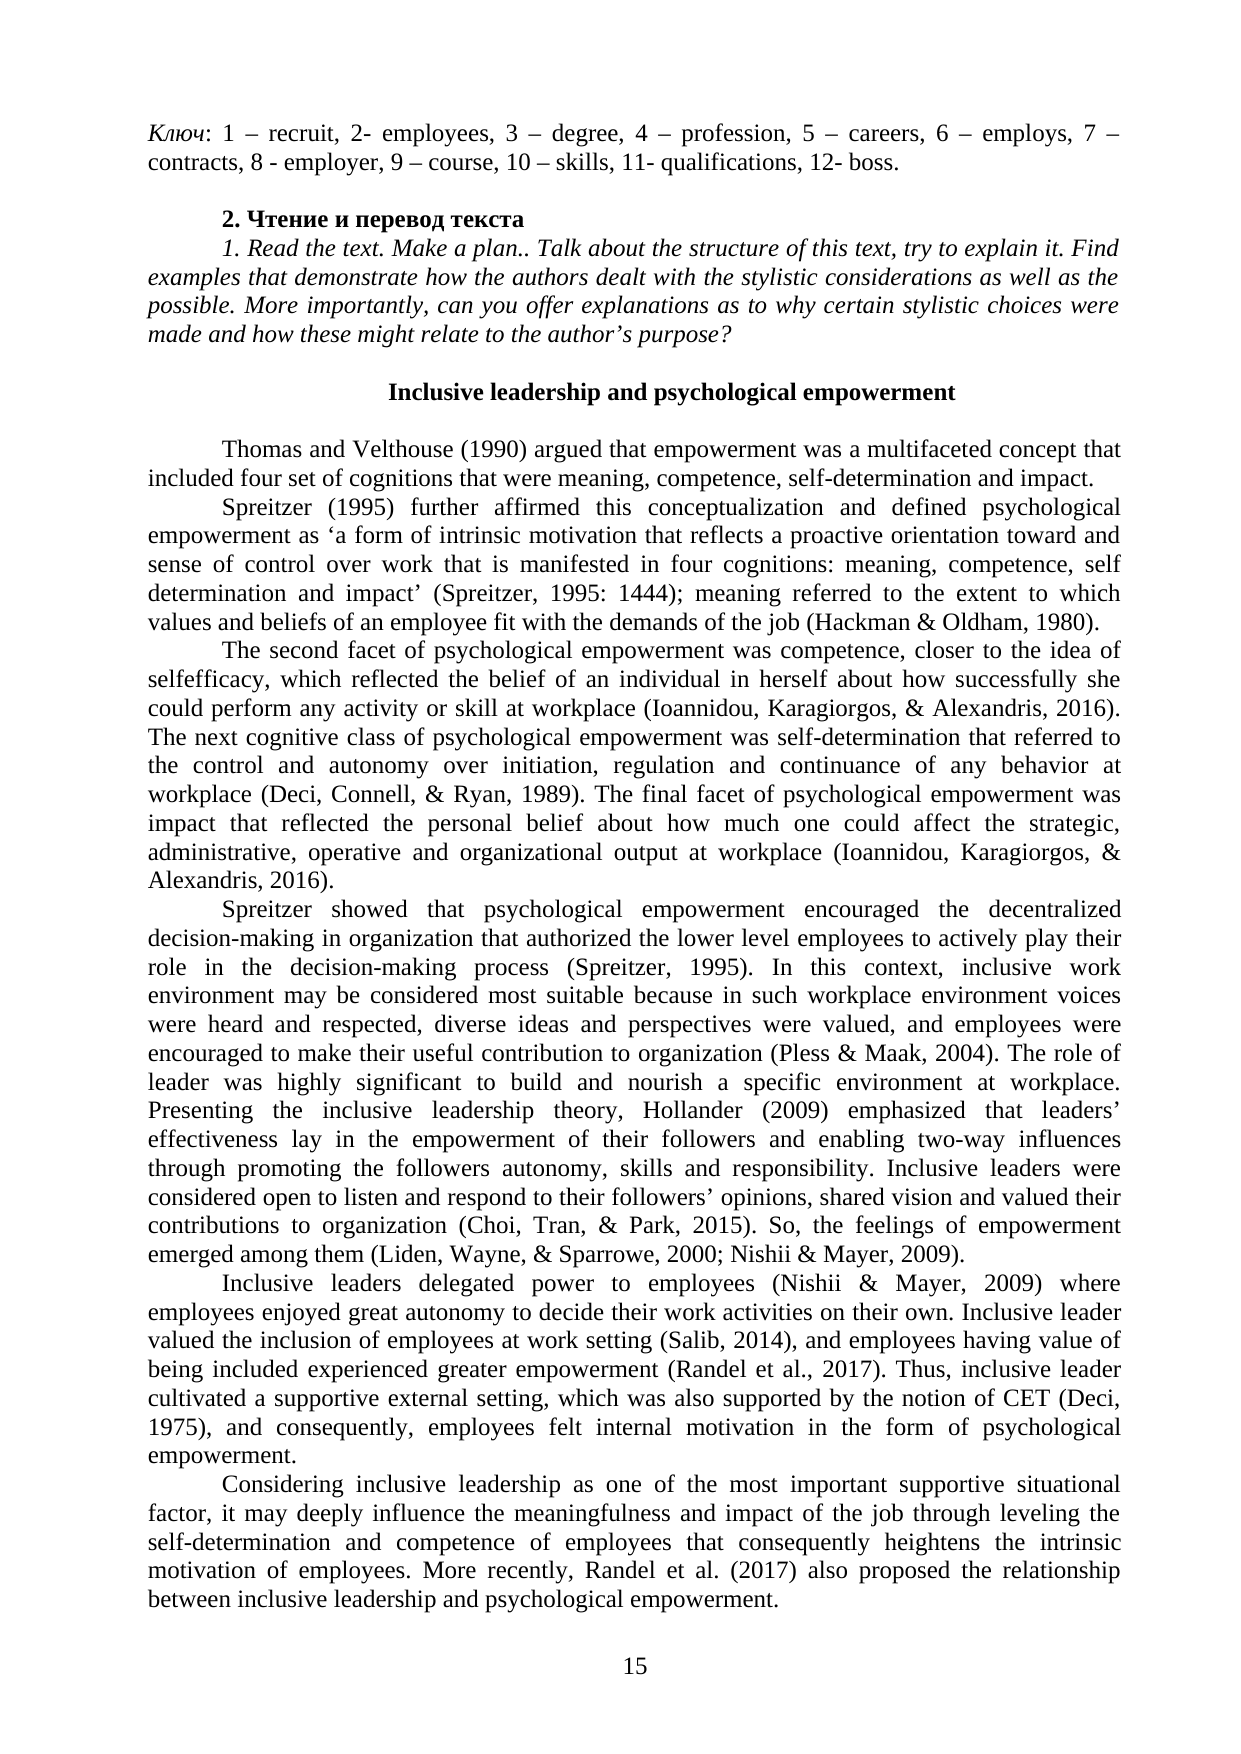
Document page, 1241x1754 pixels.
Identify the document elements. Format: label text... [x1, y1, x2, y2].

text 2. Чтение и перевод текста [148, 204, 1122, 233]
text Spreitzer (1995) further affirmed this conceptualization and defined psychological empowerment as ‘a form of intrinsic motivation that reflects a proactive orientation toward and sense of control over work that is manifested in four cognitions: meaning, competence, self determination and impact’ (Spreitzer, 1995: 1444); meaning referred to the extent to which values and beliefs of an employee fit with the demands of the job (Hackman & Oldham, 1980). [148, 492, 1122, 636]
text Thomas and Velthouse (1990) argued that empowerment was a multifaceted concept that included four set of cognitions that were meaning, competence, self-determination and impact. [148, 434, 1122, 492]
text Inclusive leadership and psychological empowerment [148, 377, 1122, 406]
text 1. Read the text. Make a plan.. Talk about the structure of this text, try to explain it. Find examples that demonstrate how the authors dealt with the stylistic considerations as well as the possible. More importantly, can you offer explanations as to why certain stylistic choices were made and how these might relate to the author’s purpose? [148, 233, 1122, 348]
text Spreitzer showed that psychological empowerment encouraged the decentralized decision-making in organization that authorized the lower level employees to actively play their role in the decision-making process (Spreitzer, 1995). In this context, inclusive work environment may be considered most suitable because in such workplace environment voices were heard and respected, diverse ideas and perspectives were valued, and employees were encouraged to make their useful contribution to organization (Pless & Maak, 2004). The role of leader was highly significant to build and nourish a specific environment at workplace. Presenting the inclusive leadership theory, Hollander (2009) emphasized that leaders’ effectiveness lay in the empowerment of their followers and enabling two-way influences through promoting the followers autonomy, skills and responsibility. Inclusive leaders were considered open to listen and respond to their followers’ opinions, shared vision and valued their contributions to organization (Choi, Tran, & Park, 2015). So, the feelings of empowerment emerged among them (Liden, Wayne, & Sparrowe, 2000; Nishii & Mayer, 2009). [148, 894, 1122, 1268]
text Considering inclusive leadership as one of the most important supportive situational factor, it may deeply influence the meaningfulness and impact of the job through leveling the self-determination and competence of employees that consequently heightens the intrinsic motivation of employees. More recently, Randel et al. (2017) also proposed the relationship between inclusive leadership and psychological empowerment. [148, 1469, 1122, 1613]
text The second facet of psychological empowerment was competence, closer to the idea of selfefficacy, which reflected the belief of an individual in herself about how successfully she could perform any activity or skill at workplace (Ioannidou, Karagiorgos, & Alexandris, 2016). The next cognitive class of psychological empowerment was self-determination that referred to the control and autonomy over initiation, regulation and continuance of any behavior at workplace (Deci, Connell, & Ryan, 1989). The final facet of psychological empowerment was impact that reflected the personal belief about how much one could affect the strategic, administrative, operative and organizational output at workplace (Ioannidou, Karagiorgos, & Alexandris, 2016). [148, 636, 1122, 894]
text Inclusive leaders delegated power to employees (Nishii & Mayer, 2009) where employees enjoyed great autonomy to decide their work activities on their own. Inclusive leader valued the inclusion of employees at work setting (Salib, 2014), and employees having value of being included experienced greater empowerment (Randel et al., 2017). Thus, inclusive leader cultivated a supportive external setting, which was also supported by the notion of CET (Deci, 1975), and consequently, employees felt internal motivation in the form of psychological empowerment. [148, 1268, 1122, 1469]
text Ключ: 1 – recruit, 2- employees, 3 – degree, 4 – profession, 5 – careers, 6 – employs, 7 – contracts, 8 - employer, 9 – course, 10 – skills, 11- qualifications, 12- boss. [148, 118, 1122, 176]
